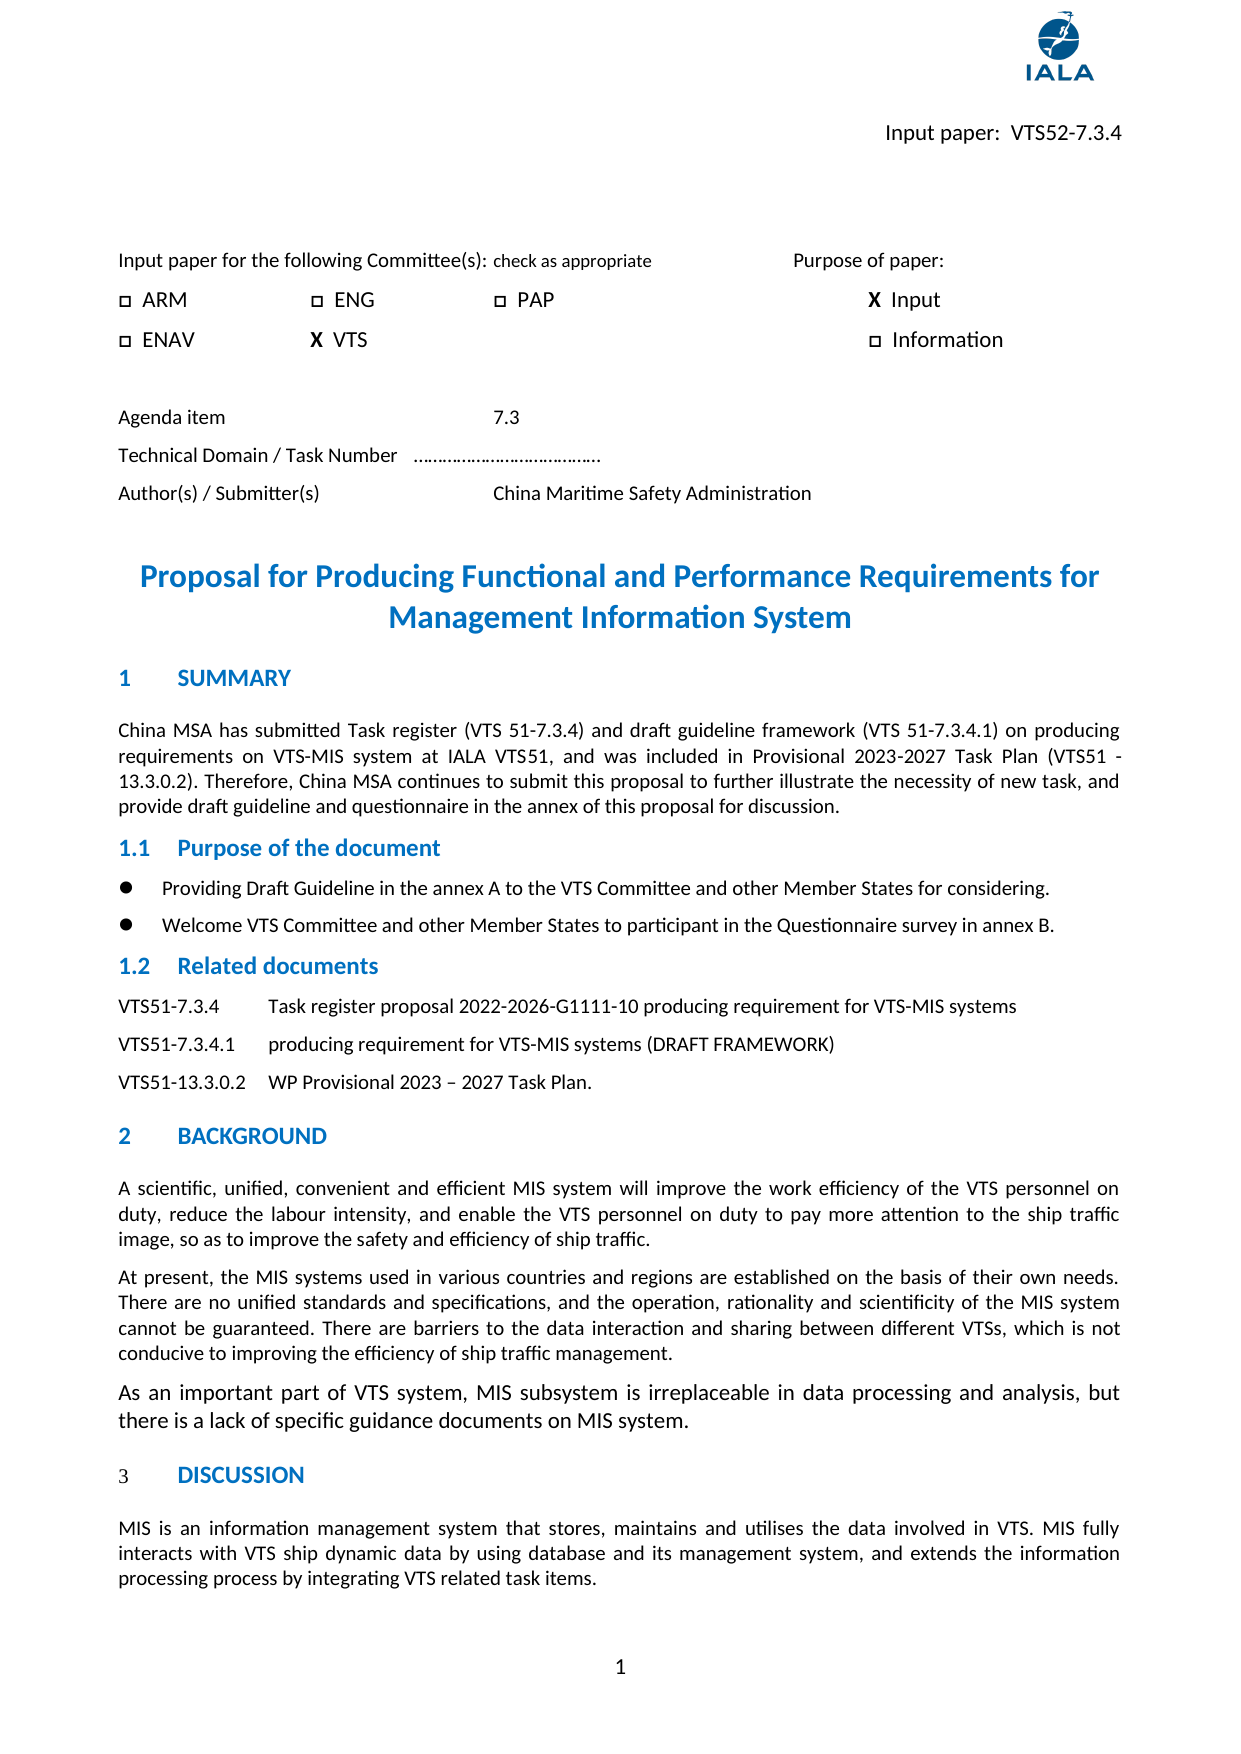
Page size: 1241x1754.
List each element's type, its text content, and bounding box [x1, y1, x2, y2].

text □ ENAV X VTS □ Information [118, 325, 1122, 353]
text VTS51-7.3.4.1 producing requirement for VTS-MIS systems (DRAFT FRAMEWORK) [118, 1031, 1122, 1057]
picture [1011, 3, 1106, 96]
subtitle Background [118, 1120, 1122, 1150]
text Author(s) / Submitter(s) China Maritime Safety Administration [118, 480, 1122, 505]
list As an important part of VTS system, MIS subsystem is irreplaceable in data processing and analysis, but there is a lack of specific guidance documents on MIS system. [118, 1378, 1122, 1434]
text VTS51-7.3.4 Task register proposal 2022-2026-G1111-10 producing requirement for VTS-MIS systems [118, 993, 1122, 1019]
text China MSA has submitted Task register (VTS 51-7.3.4) and draft guideline framework (VTS 51-7.3.4.1) on producing requirements on VTS-MIS system at IALA VTS51, and was included in Provisional 2023-2027 Task Plan (VTS51 -13.3.0.2). Therefore, China MSA continues to submit this proposal to further illustrate the necessity of new task, and provide draft guideline and questionnaire in the annex of this proposal for discussion. [118, 717, 1122, 819]
text Agenda item 7.3 [118, 404, 1122, 429]
text Input paper: VTS52-7.3.4 [118, 118, 1122, 146]
list Providing Draft Guideline in the annex A to the VTS Committee and other Member States for considering. [118, 875, 1122, 900]
text At present, the MIS systems used in various countries and regions are established on the basis of their own needs. There are no unified standards and specifications, and the operation, rationality and scientificity of the MIS system cannot be guaranteed. There are barriers to the data interaction and sharing between different VTSs, which is not conducive to improving the efficiency of ship traffic management. [118, 1264, 1122, 1366]
text A scientific, unified, convenient and efficient MIS system will improve the work efficiency of the VTS personnel on duty, reduce the labour intensity, and enable the VTS personnel on duty to pay more attention to the ship traffic image, so as to improve the safety and efficiency of ship traffic. [118, 1175, 1122, 1252]
subtitle Discussion [118, 1459, 1122, 1490]
text Technical Domain / Task Number ………………………………… [118, 442, 1122, 467]
list Welcome VTS Committee and other Member States to participant in the Questionnaire survey in annex B. [118, 913, 1122, 938]
text VTS51-13.3.0.2 WP Provisional 2023 – 2027 Task Plan. [118, 1069, 1122, 1095]
subtitle Related documents [118, 951, 1122, 981]
text Input paper for the following Committee(s): check as appropriate Purpose of paper: [118, 247, 1122, 272]
text □ ARM □ ENG □ PAP X Input [118, 285, 1122, 313]
subtitle Purpose of the document [118, 832, 1122, 862]
text MIS is an information management system that stores, maintains and utilises the data involved in VTS. MIS fully interacts with VTS ship dynamic data by using database and its management system, and extends the information processing process by integrating VTS related task items. [118, 1515, 1122, 1591]
title Proposal for Producing Functional and Performance Requirements for Management Information System [118, 556, 1122, 637]
subtitle Summary [118, 662, 1122, 692]
